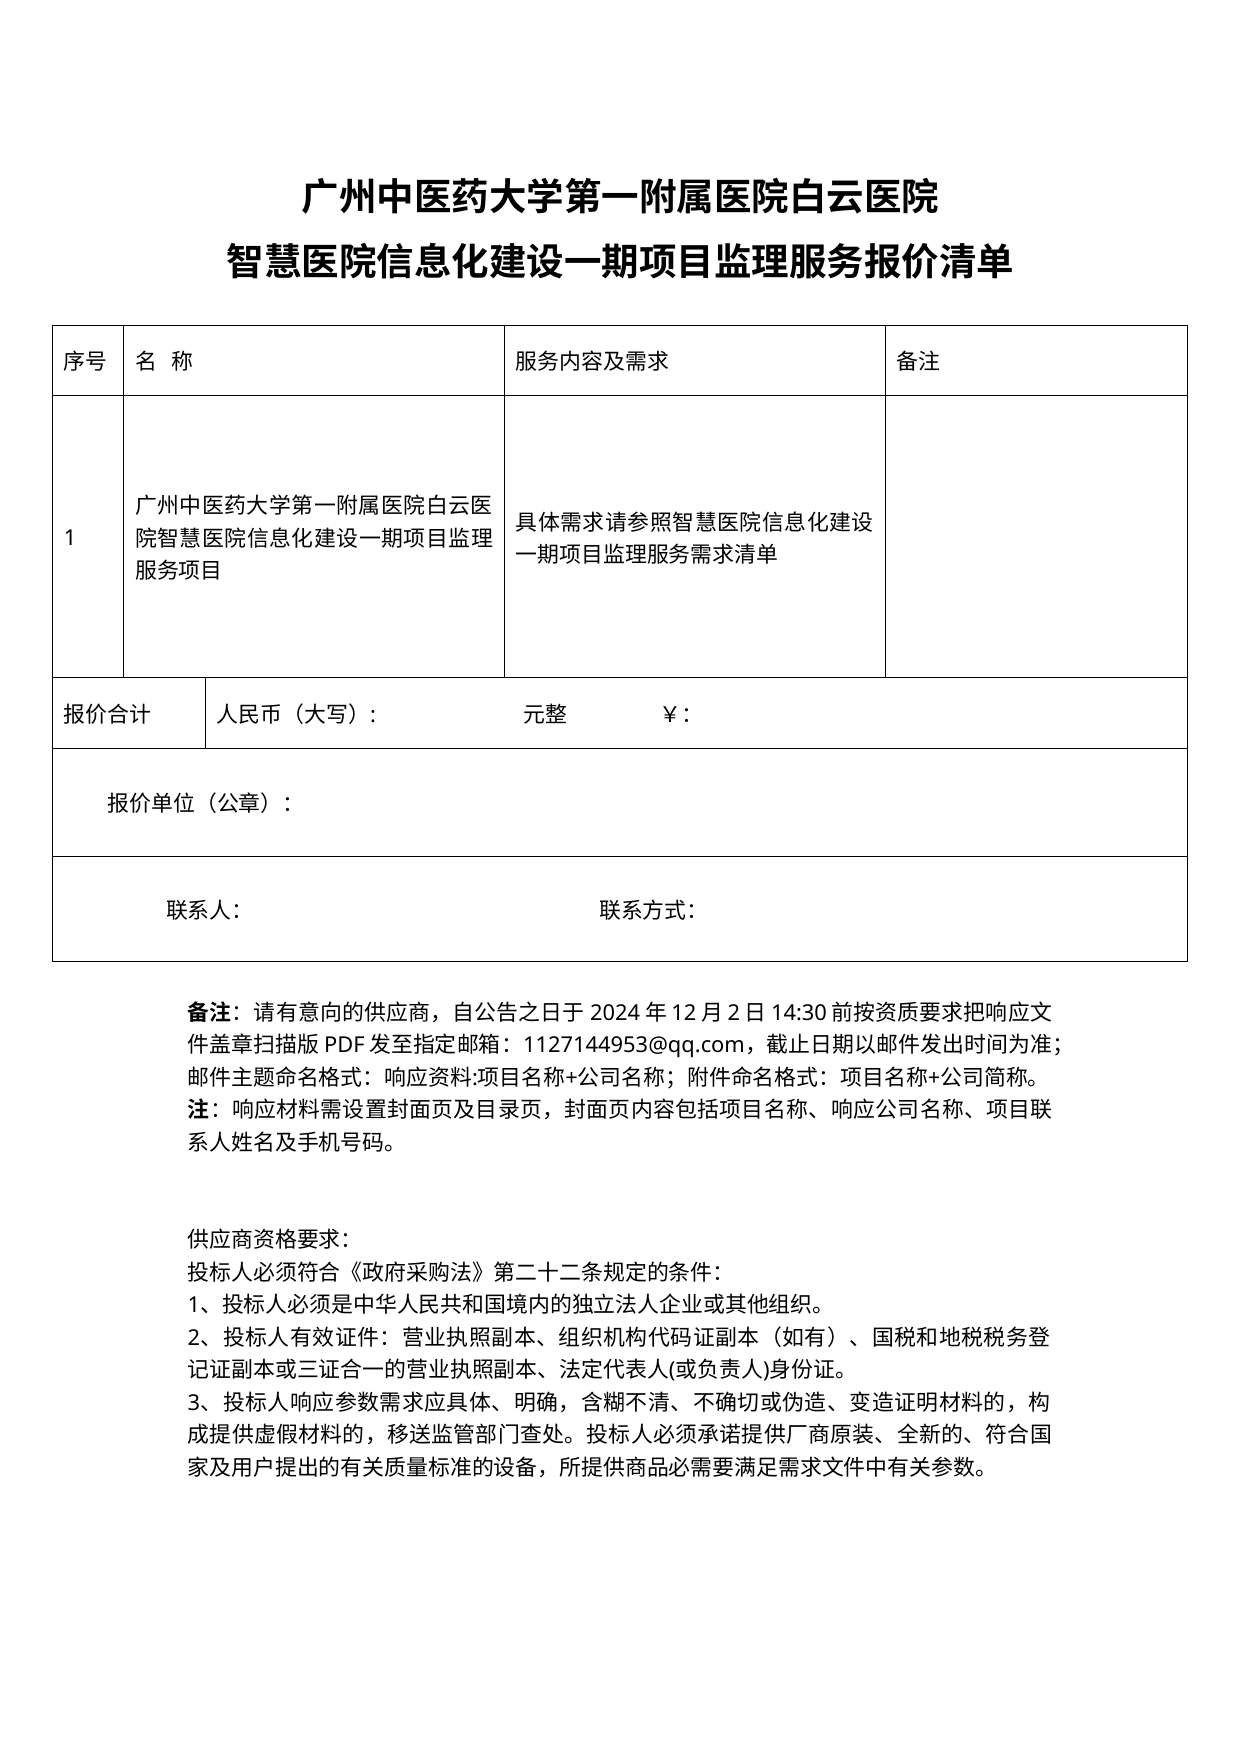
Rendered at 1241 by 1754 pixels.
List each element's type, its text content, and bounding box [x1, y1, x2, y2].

text 广州中医药大学第一附属医院白云医院 [187, 162, 1053, 227]
text 供应商资格要求： [187, 1222, 1053, 1254]
text 3、投标人响应参数需求应具体、明确，含糊不清、不确切或伪造、变造证明材料的，构成提供虚假材料的，移送监管部门查处。投标人必须承诺提供厂商原装、全新的、符合国家及用户提出的有关质量标准的设备，所提供商品必需要满足需求文件中有关参数。 [187, 1384, 1053, 1482]
text 投标人必须符合《政府采购法》第二十二条规定的条件： [187, 1254, 1053, 1287]
text 2、投标人有效证件：营业执照副本、组织机构代码证副本（如有）、国税和地税税务登记证副本或三证合一的营业执照副本、法定代表人(或负责人)身份证。 [187, 1319, 1053, 1384]
table_header 服务内容及需求 [505, 326, 885, 395]
table_cell 人民币（大写）: 元整 ￥： [206, 678, 1187, 747]
table_header 序号 [53, 326, 123, 395]
text 注：响应材料需设置封面页及目录页，封面页内容包括项目名称、响应公司名称、项目联系人姓名及手机号码。 [187, 1092, 1053, 1157]
text 备注：请有意向的供应商，自公告之日于2024年12月2日14:30前按资质要求把响应文件盖章扫描版PDF发至指定邮箱：1127144953@qq.com，截止日期以邮件发出时间为准；邮件主题命名格式：响应资料:项目名称+公司名称；附件命名格式：项目名称+公司简称。 [187, 994, 1053, 1092]
table_cell 广州中医药大学第一附属医院白云医院智慧医院信息化建设一期项目监理服务项目 [124, 396, 504, 677]
table_cell 具体需求请参照智慧医院信息化建设一期项目监理服务需求清单 [505, 396, 885, 677]
text 1、投标人必须是中华人民共和国境内的独立法人企业或其他组织。 [187, 1287, 1053, 1319]
table_cell 联系人： 联系方式： [53, 857, 1187, 961]
table_cell [886, 396, 1187, 677]
text 智慧医院信息化建设一期项目监理服务报价清单 [187, 227, 1053, 292]
table_cell 报价单位（公章）： [53, 749, 1187, 856]
table_cell 报价合计 [53, 678, 205, 747]
table_cell 1 [53, 396, 123, 677]
table_header 名 称 [124, 326, 504, 395]
table_header 备注 [886, 326, 1187, 395]
